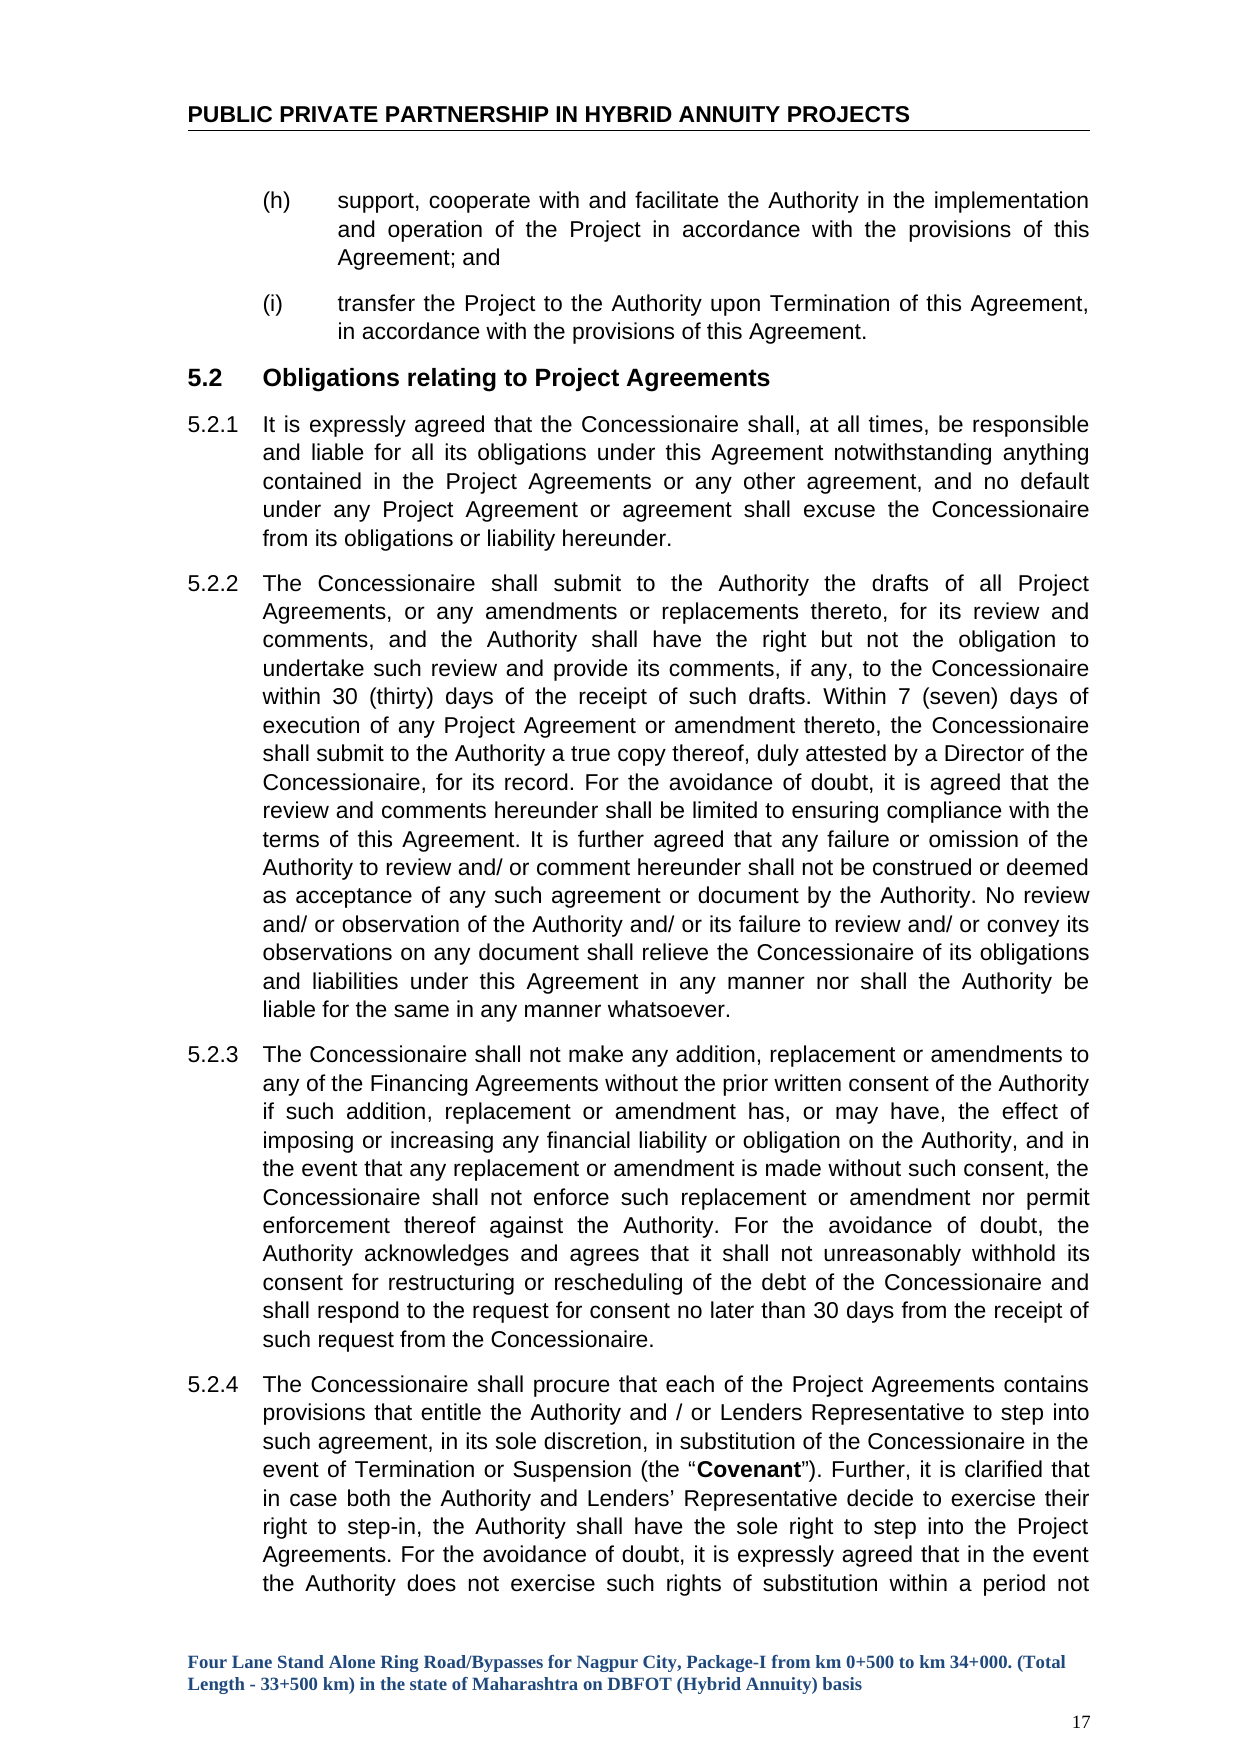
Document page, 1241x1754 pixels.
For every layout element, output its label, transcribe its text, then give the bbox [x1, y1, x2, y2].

text 5.2 Obligations relating to Project Agreements [187, 363, 1090, 392]
text 5.2.1 It is expressly agreed that the Concessionaire shall, at all times, be responsible and liable for all its obligations under this Agreement notwithstanding anything contained in the Project Agreements or any other agreement, and no default under any Project Agreement or agreement shall excuse the Concessionaire from its obligations or liability hereunder. [187, 411, 1090, 551]
text 5.2.2 The Concessionaire shall submit to the Authority the drafts of all Project Agreements, or any amendments or replacements thereto, for its review and comments, and the Authority shall have the right but not the obligation to undertake such review and provide its comments, if any, to the Concessionaire within 30 (thirty) days of the receipt of such drafts. Within 7 (seven) days of execution of any Project Agreement or amendment thereto, the Concessionaire shall submit to the Authority a true copy thereof, duly attested by a Director of the Concessionaire, for its record. For the avoidance of doubt, it is agreed that the review and comments hereunder shall be limited to ensuring compliance with the terms of this Agreement. It is further agreed that any failure or omission of the Authority to review and/ or comment hereunder shall not be construed or deemed as acceptance of any such agreement or document by the Authority. No review and/ or observation of the Authority and/ or its failure to review and/ or convey its observations on any document shall relieve the Concessionaire of its obligations and liabilities under this Agreement in any manner nor shall the Authority be liable for the same in any manner whatsoever. [187, 569, 1090, 1022]
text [187, 1371, 1090, 1596]
text (i) transfer the Project to the Authority upon Termination of this Agreement, in accordance with the provisions of this Agreement. [262, 289, 1090, 344]
text (h) support, cooperate with and facilitate the Authority in the implementation and operation of the Project in accordance with the provisions of this Agreement; and [262, 187, 1090, 271]
text 5.2.3 The Concessionaire shall not make any addition, replacement or amendments to any of the Financing Agreements without the prior written consent of the Authority if such addition, replacement or amendment has, or may have, the effect of imposing or increasing any financial liability or obligation on the Authority, and in the event that any replacement or amendment is made without such consent, the Concessionaire shall not enforce such replacement or amendment nor permit enforcement thereof against the Authority. For the avoidance of doubt, the Authority acknowledges and agrees that it shall not unreasonably withhold its consent for restructuring or rescheduling of the debt of the Concessionaire and shall respond to the request for consent no later than 30 days from the receipt of such request from the Concessionaire. [187, 1041, 1090, 1352]
